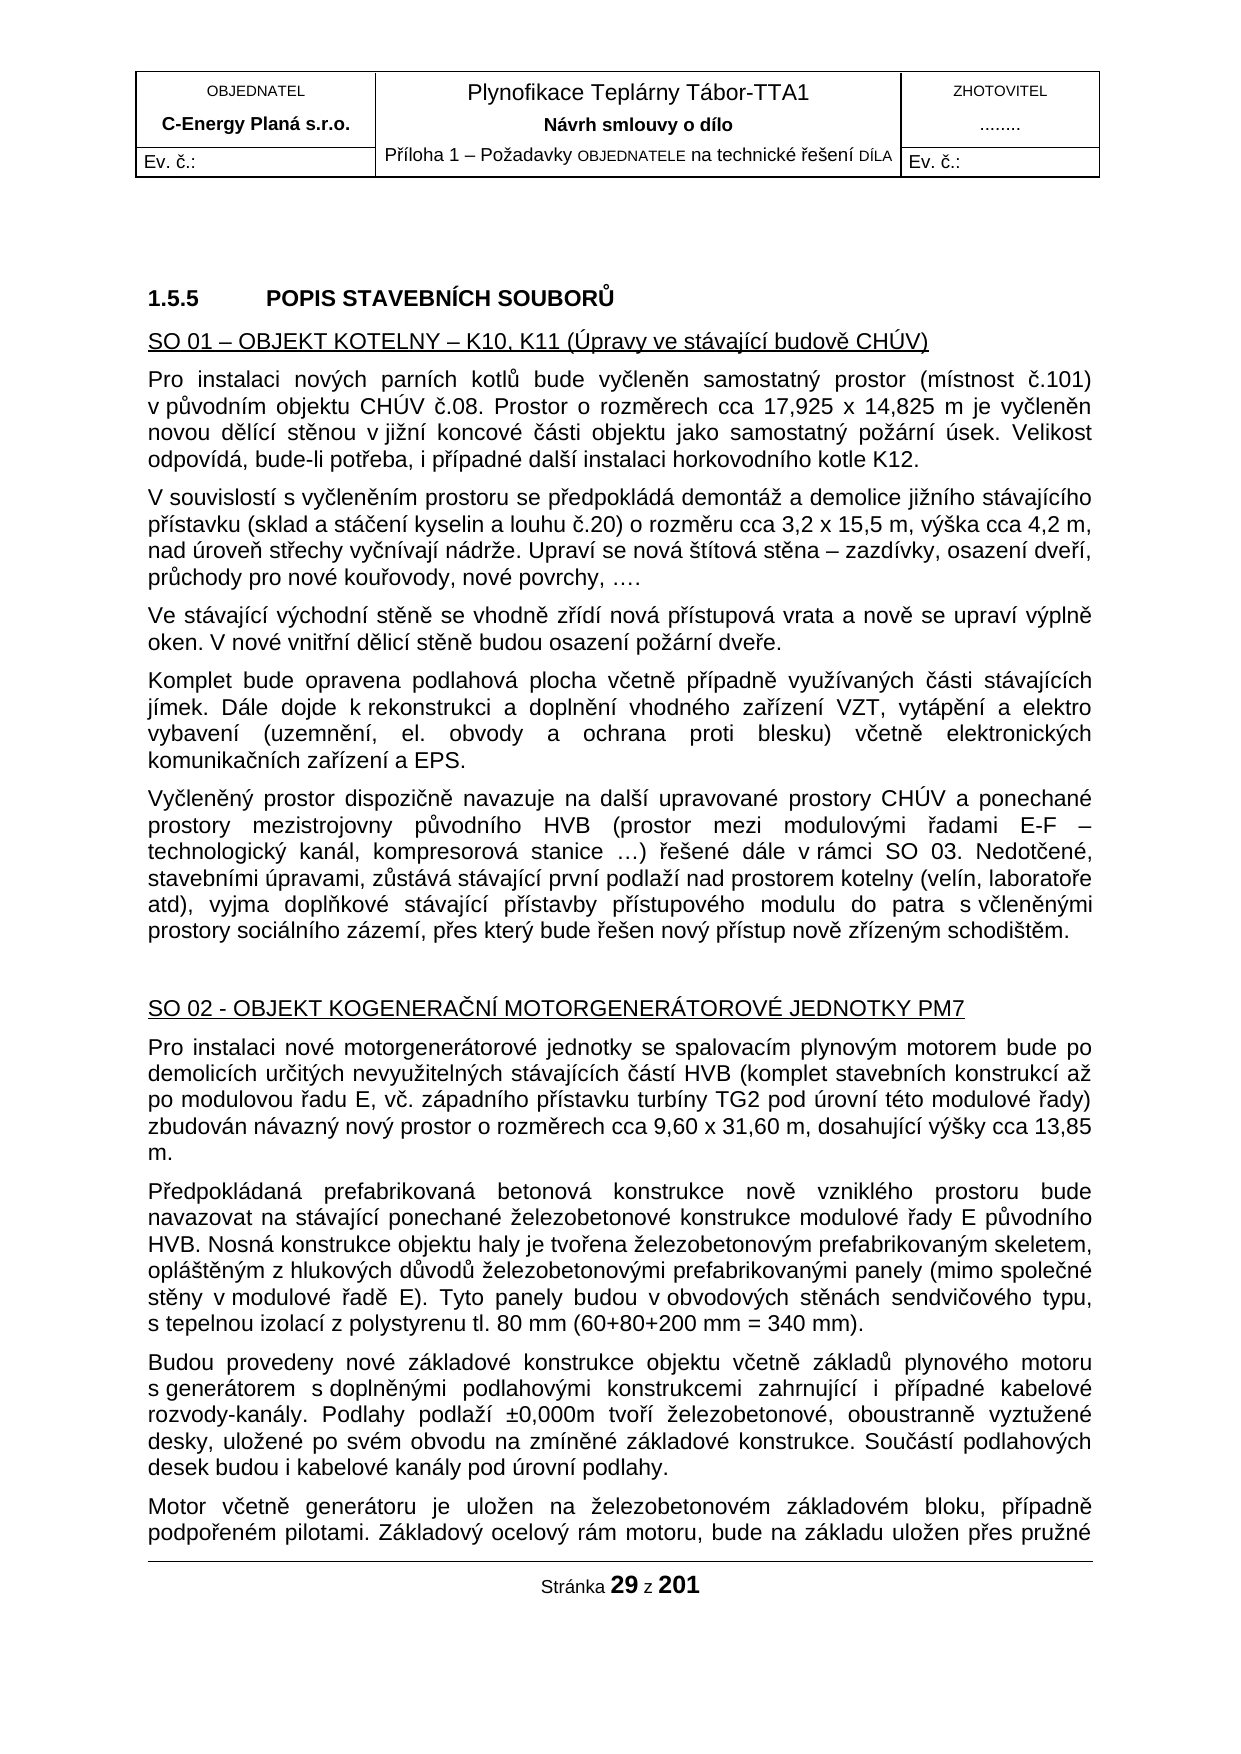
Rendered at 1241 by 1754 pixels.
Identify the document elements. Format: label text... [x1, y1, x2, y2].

text SO 01 – OBJEKT KOTELNY – K10, K11 (Úpravy ve stávající budově CHÚV) [148, 328, 1093, 354]
text Ve stávající východní stěně se vhodně zřídí nová přístupová vrata a nově se upraví výplně oken. V nové vnitřní dělicí stěně budou osazení požární dveře. [148, 602, 1093, 655]
text SO 02 - OBJEKT KOGENERAČNÍ MOTORGENERÁTOROVÉ JEDNOTKY PM7 [148, 995, 1093, 1021]
text Vyčleněný prostor dispozičně navazuje na další upravované prostory CHÚV a ponechané prostory mezistrojovny původního HVB (prostor mezi modulovými řadami E-F – technologický kanál, kompresorová stanice …) řešené dále v rámci SO 03. Nedotčené, stavebními úpravami, zůstává stávající první podlaží nad prostorem kotelny (velín, laboratoře atd), vyjma doplňkové stávající přístavby přístupového modulu do patra s včleněnými prostory sociálního zázemí, přes který bude řešen nový přístup nově zřízeným schodištěm. [148, 785, 1093, 943]
text V souvislostí s vyčleněním prostoru se předpokládá demontáž a demolice jižního stávajícího přístavku (sklad a stáčení kyselin a louhu č.20) o rozměru cca 3,2 x 15,5 m, výška cca 4,2 m, nad úroveň střechy vyčnívají nádrže. Upraví se nová štítová stěna – zazdívky, osazení dveří, průchody pro nové kouřovody, nové povrchy, …. [148, 484, 1093, 590]
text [148, 1493, 1093, 1546]
text Pro instalaci nových parních kotlů bude vyčleněn samostatný prostor (místnost č.101) v původním objektu CHÚV č.08. Prostor o rozměrech cca 17,925 x 14,825 m je vyčleněn novou dělící stěnou v jižní koncové části objektu jako samostatný požární úsek. Velikost odpovídá, bude-li potřeba, i případné další instalaci horkovodního kotle K12. [148, 366, 1093, 472]
text Budou provedeny nové základové konstrukce objektu včetně základů plynového motoru s generátorem s doplněnými podlahovými konstrukcemi zahrnující i případné kabelové rozvody-kanály. Podlahy podlaží ±0,000m tvoří železobetonové, oboustranně vyztužené desky, uložené po svém obvodu na zmíněné základové konstrukce. Součástí podlahových desek budou i kabelové kanály pod úrovní podlahy. [148, 1349, 1093, 1480]
text Předpokládaná prefabrikovaná betonová konstrukce nově vzniklého prostoru bude navazovat na stávající ponechané železobetonové konstrukce modulové řady E původního HVB. Nosná konstrukce objektu haly je tvořena železobetonovým prefabrikovaným skeletem, opláštěným z hlukových důvodů železobetonovými prefabrikovanými panely (mimo společné stěny v modulové řadě E). Tyto panely budou v obvodových stěnách sendvičového typu, s tepelnou izolací z polystyrenu tl. 80 mm (60+80+200 mm = 340 mm). [148, 1178, 1093, 1336]
text Pro instalaci nové motorgenerátorové jednotky se spalovacím plynovým motorem bude po demolicích určitých nevyužitelných stávajících částí HVB (komplet stavebních konstrukcí až po modulovou řadu E, vč. západního přístavku turbíny TG2 pod úrovní této modulové řady) zbudován návazný nový prostor o rozměrech cca 9,60 x 31,60 m, dosahující výšky cca 13,85 m. [148, 1034, 1093, 1166]
text Komplet bude opravena podlahová plocha včetně případně využívaných části stávajících jímek. Dále dojde k rekonstrukci a doplnění vhodného zařízení VZT, vytápění a elektro vybavení (uzemnění, el. obvody a ochrana proti blesku) včetně elektronických komunikačních zařízení a EPS. [148, 667, 1093, 773]
subtitle Popis stavebních souborů [148, 284, 1093, 311]
